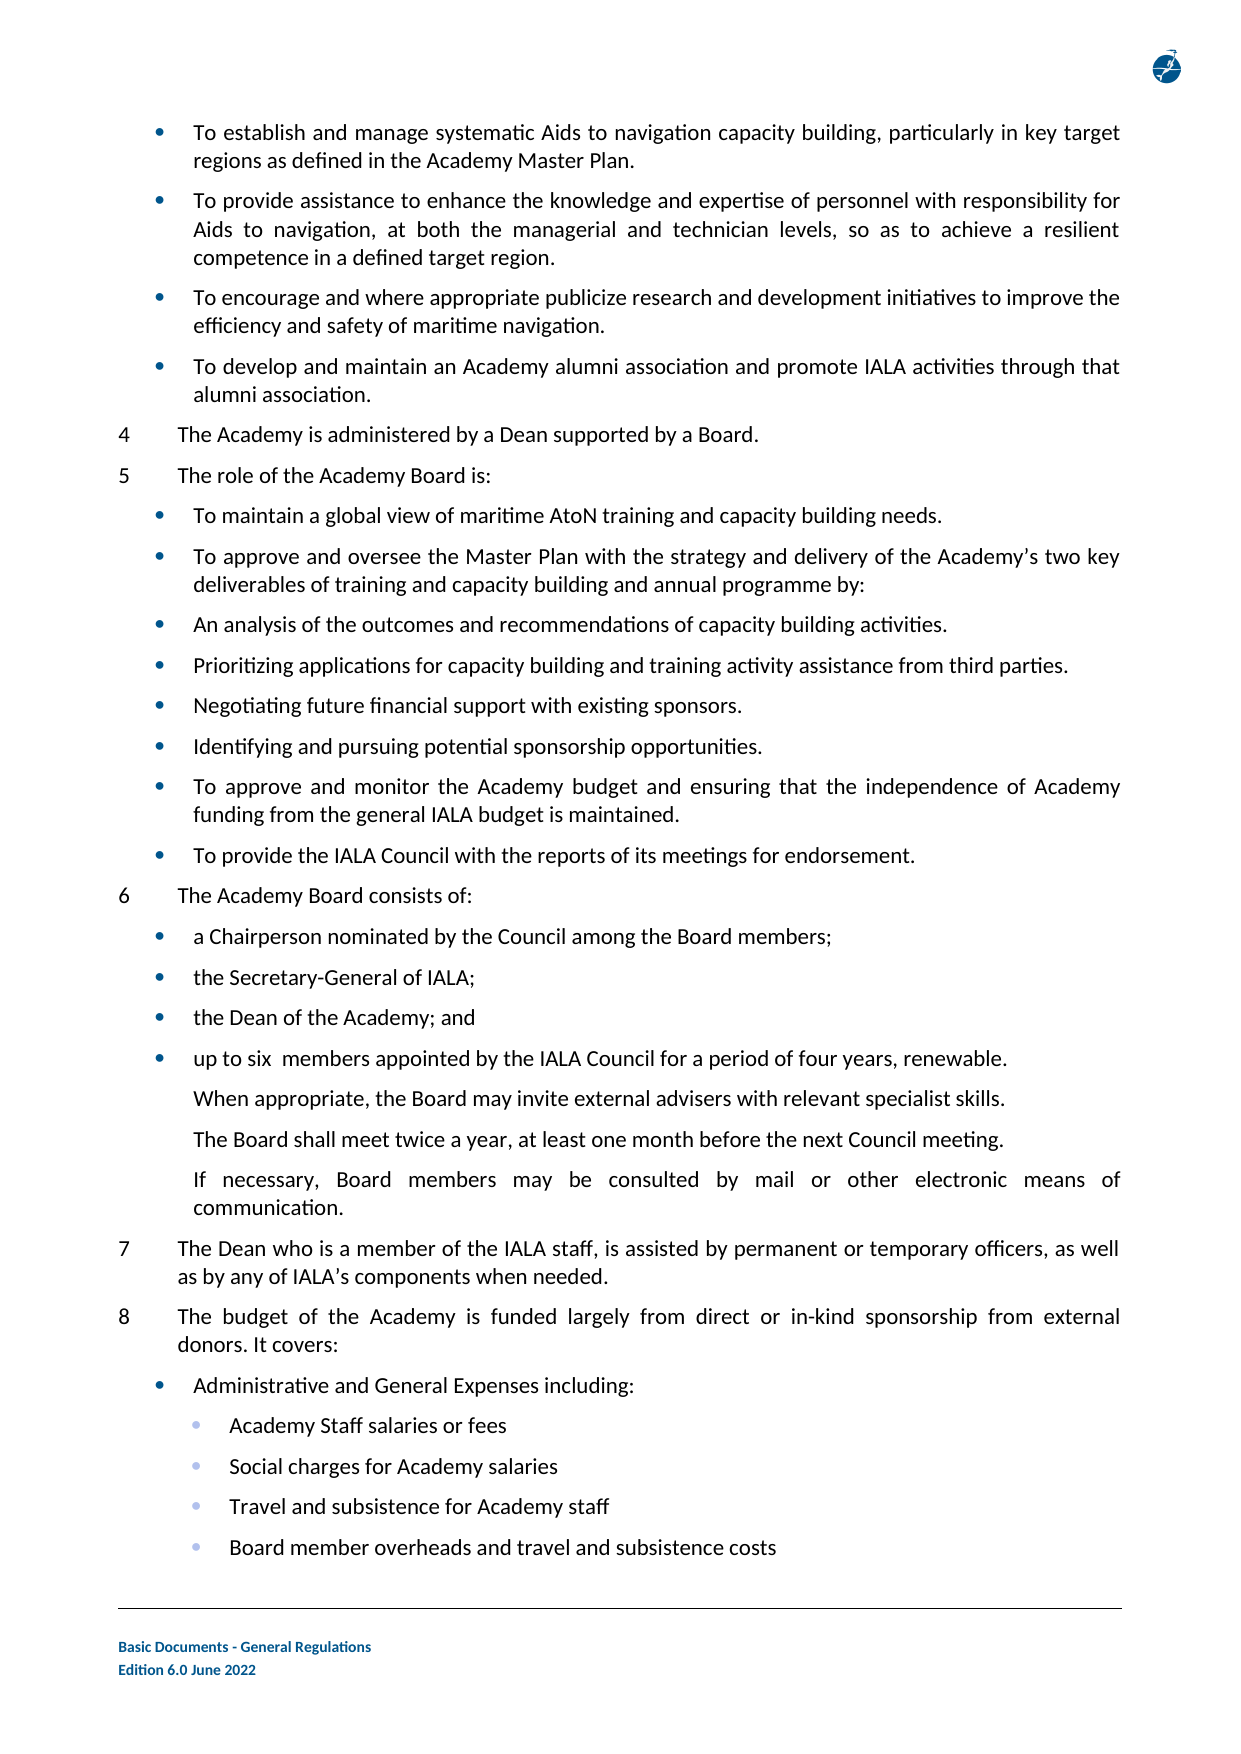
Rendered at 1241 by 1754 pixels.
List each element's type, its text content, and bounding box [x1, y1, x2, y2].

list The Academy Board consists of: [118, 882, 1122, 909]
text Identifying and pursuing potential sponsorship opportunities. [156, 732, 1122, 760]
text Academy Staff salaries or fees [192, 1411, 1122, 1439]
text To develop and maintain an Academy alumni association and promote IALA activities through that alumni association. [156, 352, 1122, 408]
list The Academy is administered by a Dean supported by a Board. [118, 420, 1122, 448]
text a Chairperson nominated by the Council among the Board members; [156, 922, 1122, 950]
text To encourage and where appropriate publicize research and development initiatives to improve the efficiency and safety of maritime navigation. [156, 283, 1122, 339]
text To approve and monitor the Academy budget and ensuring that the independence of Academy funding from the general IALA budget is maintained. [156, 772, 1122, 828]
text To maintain a global view of maritime AtoN training and capacity building needs. [156, 501, 1122, 529]
picture [1121, 0, 1240, 118]
text Board member overheads and travel and subsistence costs [192, 1533, 1122, 1561]
list The role of the Academy Board is: [118, 461, 1122, 489]
text the Secretary-General of IALA; [156, 963, 1122, 991]
text An analysis of the outcomes and recommendations of capacity building activities. [156, 610, 1122, 638]
list If necessary, Board members may be consulted by mail or other electronic means of communication. [193, 1165, 1122, 1221]
text Prioritizing applications for capacity building and training activity assistance from third parties. [156, 651, 1122, 679]
text To provide assistance to enhance the knowledge and expertise of personnel with responsibility for Aids to navigation, at both the managerial and technician levels, so as to achieve a resilient competence in a defined target region. [156, 187, 1122, 271]
text Social charges for Academy salaries [192, 1452, 1122, 1480]
list The Dean who is a member of the IALA staff, is assisted by permanent or temporary officers, as well as by any of IALA’s components when needed. [118, 1234, 1122, 1290]
list When appropriate, the Board may invite external advisers with relevant specialist skills. [193, 1084, 1122, 1112]
text Travel and subsistence for Academy staff [192, 1492, 1122, 1520]
list The budget of the Academy is funded largely from direct or in-kind sponsorship from external donors. It covers: [118, 1302, 1122, 1358]
text Administrative and General Expenses including: [156, 1371, 1122, 1399]
text To provide the IALA Council with the reports of its meetings for endorsement. [156, 841, 1122, 869]
text To approve and oversee the Master Plan with the strategy and delivery of the Academy’s two key deliverables of training and capacity building and annual programme by: [156, 542, 1122, 598]
list The Board shall meet twice a year, at least one month before the next Council meeting. [193, 1125, 1122, 1153]
text To establish and manage systematic Aids to navigation capacity building, particularly in key target regions as defined in the Academy Master Plan. [156, 118, 1122, 174]
text the Dean of the Academy; and [156, 1003, 1122, 1031]
text Negotiating future financial support with existing sponsors. [156, 691, 1122, 719]
text up to six members appointed by the IALA Council for a period of four years, renewable. [156, 1044, 1122, 1072]
